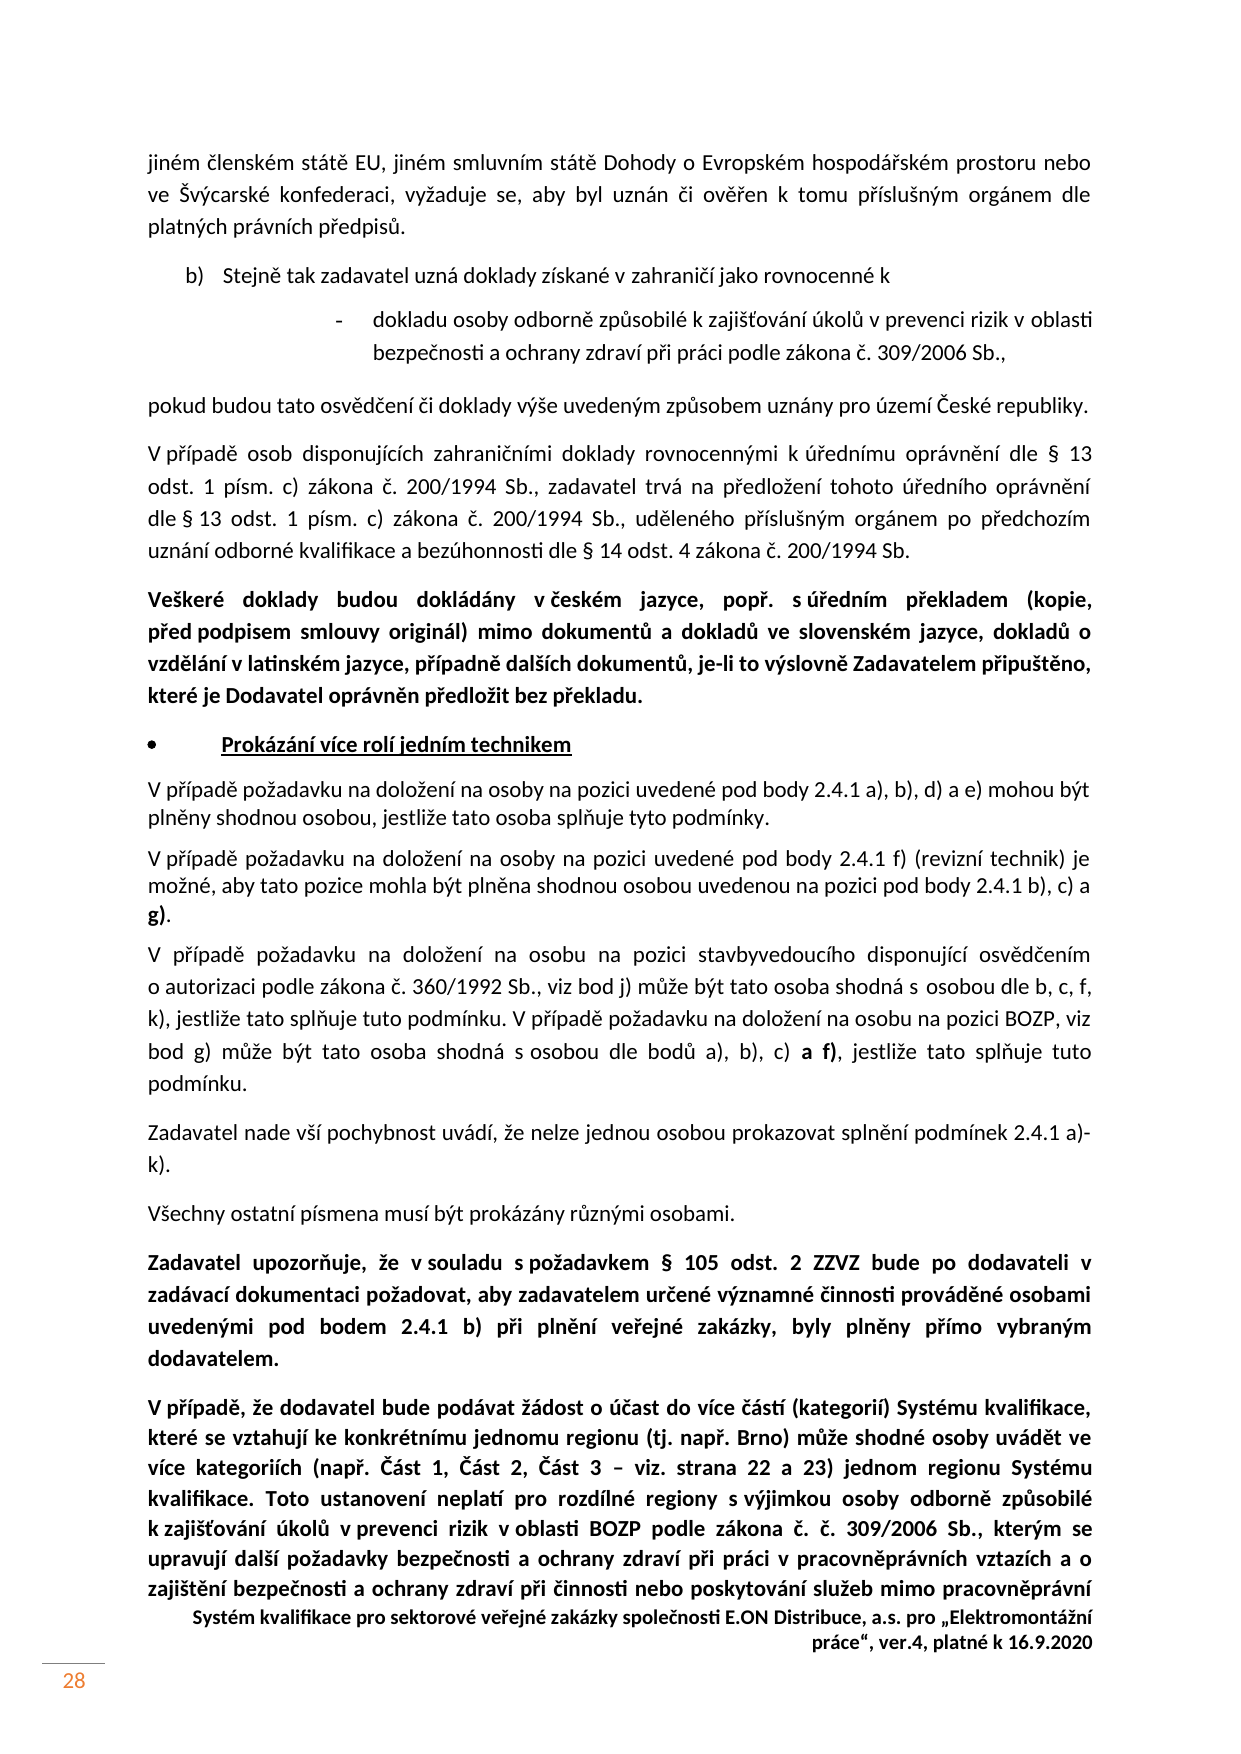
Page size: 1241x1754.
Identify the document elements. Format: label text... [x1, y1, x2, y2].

subtitle Stejně tak zadavatel uzná doklady získané v zahraničí jako rovnocenné k [185, 261, 1093, 289]
text Veškeré doklady budou dokládány v českém jazyce, popř. s úředním překladem (kopie, před podpisem smlouvy originál) mimo dokumentů a dokladů ve slovenském jazyce, dokladů o vzdělání v latinském jazyce, případně dalších dokumentů, je-li to výslovně Zadavatelem připuštěno, které je Dodavatel oprávněn předložit bez překladu. [148, 585, 1093, 709]
text V případě osob disponujících zahraničními doklady rovnocennými k úřednímu oprávnění dle § 13 odst. 1 písm. c) zákona č. 200/1994 Sb., zadavatel trvá na předložení tohoto úředního oprávnění dle § 13 odst. 1 písm. c) zákona č. 200/1994 Sb., uděleného příslušným orgánem po předchozím uznání odborné kvalifikace a bezúhonnosti dle § 14 odst. 4 zákona č. 200/1994 Sb. [148, 439, 1093, 564]
text V případě požadavku na doložení na osoby na pozici uvedené pod body 2.4.1 a), b), d) a e) mohou být plněny shodnou osobou, jestliže tato osoba splňuje tyto podmínky. [148, 775, 1093, 831]
text Všechny ostatní písmena musí být prokázány různými osobami. [148, 1199, 1093, 1227]
text V případě požadavku na doložení na osoby na pozici uvedené pod body 2.4.1 f) (revizní technik) je možné, aby tato pozice mohla být plněna shodnou osobou uvedenou na pozici pod body 2.4.1 b), c) a g). [148, 844, 1093, 928]
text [148, 1393, 1093, 1602]
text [148, 148, 1093, 240]
text Zadavatel upozorňuje, že v souladu s požadavkem § 105 odst. 2 ZZVZ bude po dodavateli v zadávací dokumentaci požadovat, aby zadavatelem určené významné činnosti prováděné osobami uvedenými pod bodem 2.4.1 b) při plnění veřejné zakázky, byly plněny přímo vybraným dodavatelem. [148, 1248, 1093, 1372]
text Zadavatel nade vší pochybnost uvádí, že nelze jednou osobou prokazovat splnění podmínek 2.4.1 a)-k). [148, 1118, 1093, 1178]
text pokud budou tato osvědčení či doklady výše uvedeným způsobem uznány pro území České republiky. [148, 391, 1093, 419]
list dokladu osoby odborně způsobilé k zajišťování úkolů v prevenci rizik v oblasti bezpečnosti a ochrany zdraví při práci podle zákona č. 309/2006 Sb., [335, 306, 1093, 366]
subtitle Prokázání více rolí jedním technikem [148, 730, 1093, 758]
text V případě požadavku na doložení na osobu na pozici stavbyvedoucího disponující osvědčením o autorizaci podle zákona č. 360/1992 Sb., viz bod j) může být tato osoba shodná s osobou dle b, c, f, k), jestliže tato splňuje tuto podmínku. V případě požadavku na doložení na osobu na pozici BOZP, viz bod g) může být tato osoba shodná s osobou dle bodů a), b), c) a f), jestliže tato splňuje tuto podmínku. [148, 940, 1093, 1097]
